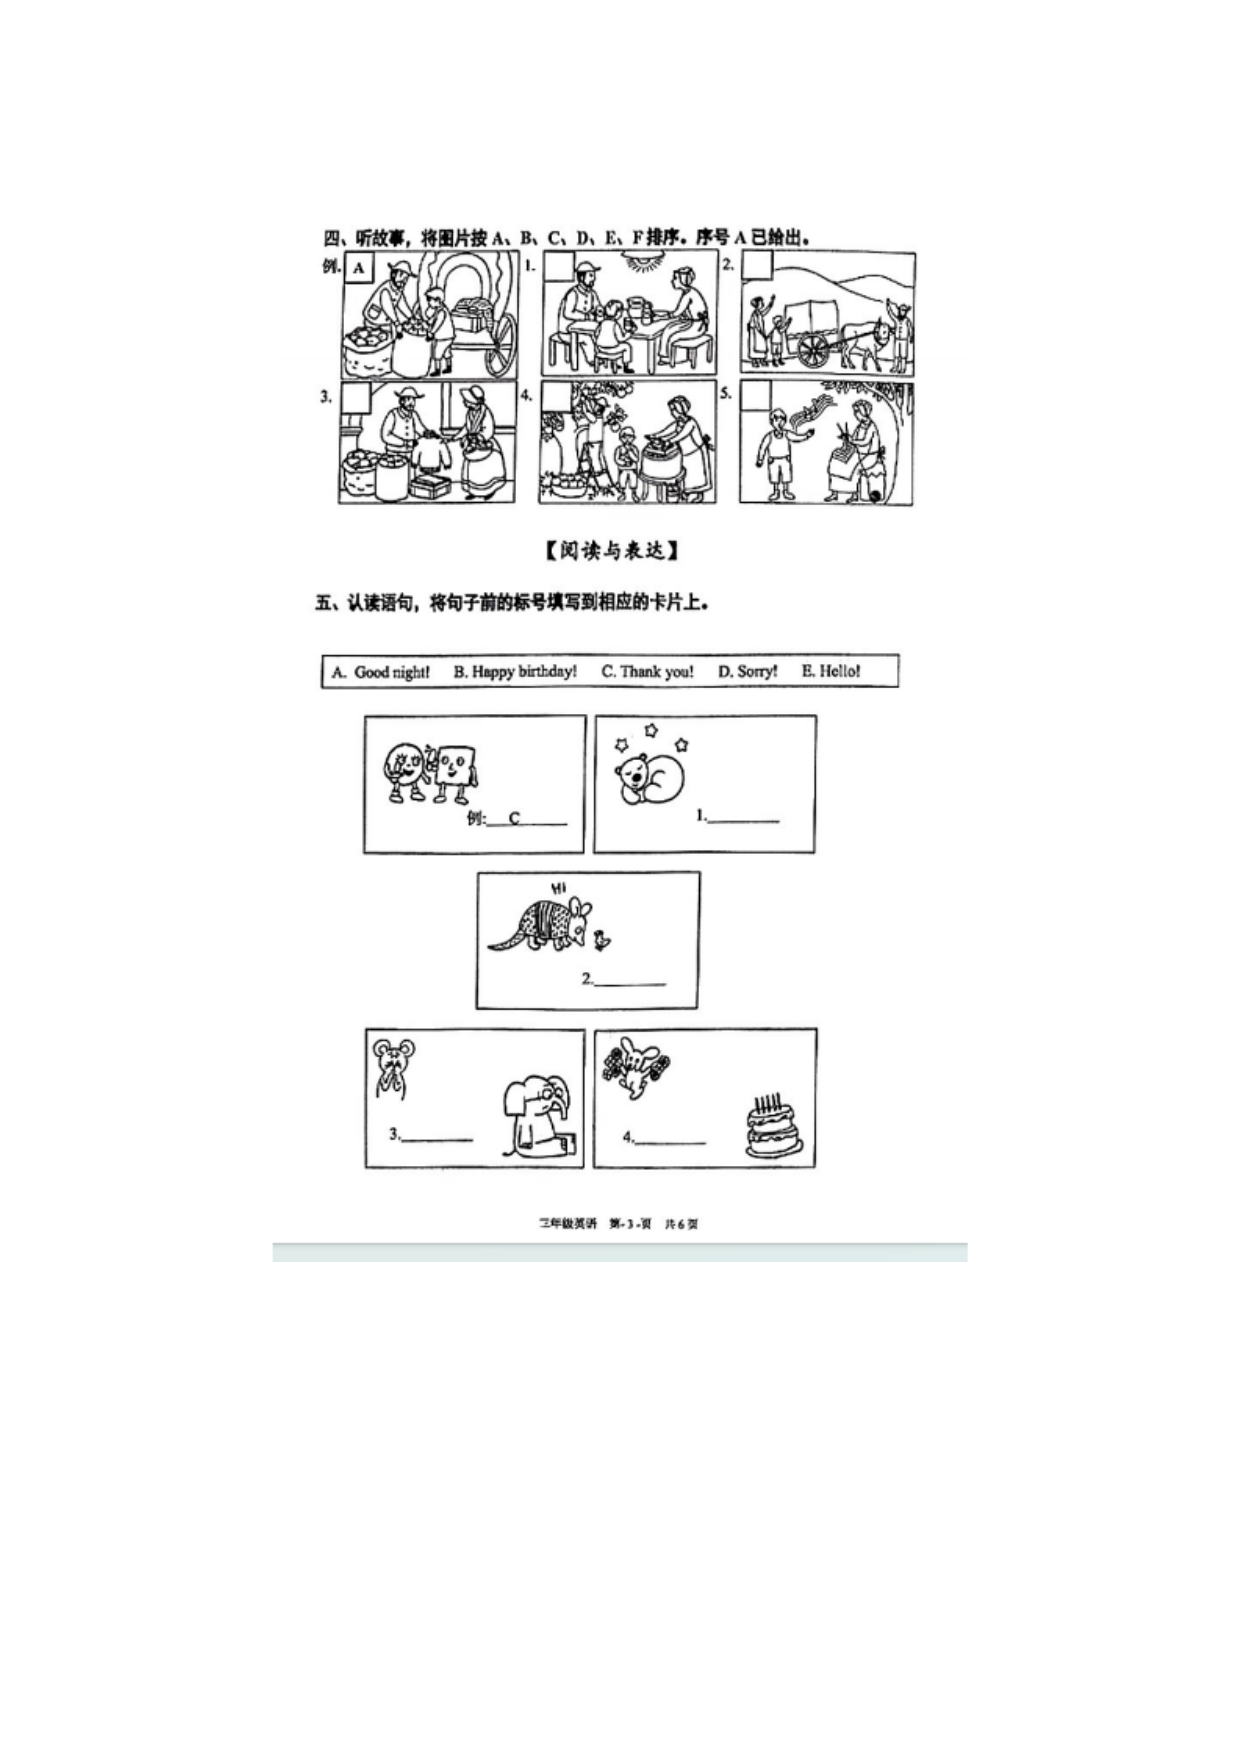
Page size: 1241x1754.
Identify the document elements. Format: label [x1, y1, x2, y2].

picture [272, 162, 968, 1262]
